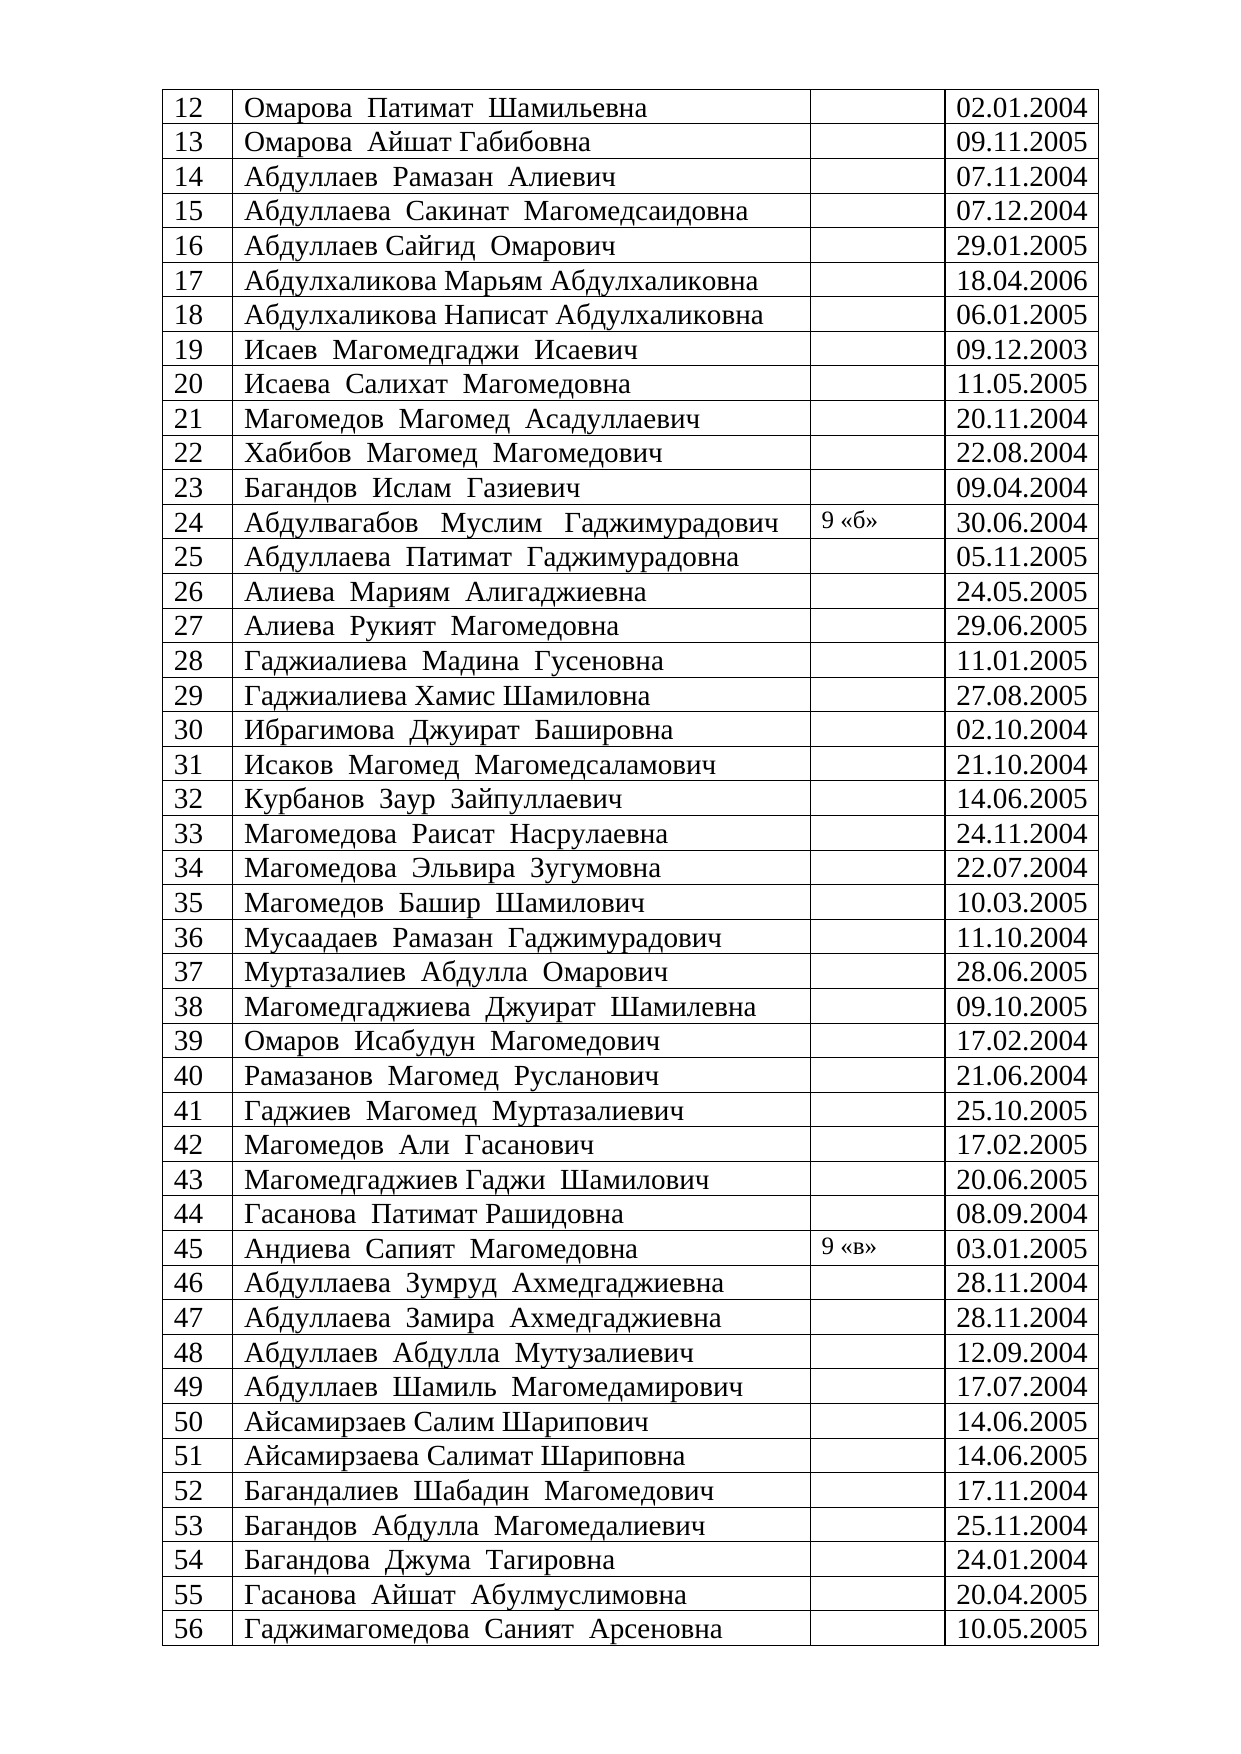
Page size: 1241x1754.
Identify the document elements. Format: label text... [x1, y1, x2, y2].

table_cell [811, 1058, 944, 1092]
table_cell 14.06.2005 [946, 781, 1098, 815]
table_cell 11.01.2005 [946, 643, 1098, 677]
table_cell 18.04.2006 [946, 263, 1098, 296]
table_cell [811, 1300, 944, 1334]
table_cell 07.11.2004 [946, 159, 1098, 192]
table_cell 10.03.2005 [946, 885, 1098, 919]
table_cell 09.11.2005 [946, 124, 1098, 158]
table_cell 28.06.2005 [946, 954, 1098, 988]
table_cell Алиева Рукият Магомедовна [233, 609, 810, 642]
table_cell [811, 712, 944, 746]
table_cell 33 [163, 816, 232, 849]
table_cell 27 [163, 609, 232, 642]
table_cell 18 [163, 297, 232, 331]
table_cell 28.11.2004 [946, 1266, 1098, 1299]
table_cell Гаджиалиева Мадина Гусеновна [233, 643, 810, 677]
table_cell [811, 1508, 944, 1541]
table_cell 17.11.2004 [946, 1473, 1098, 1507]
table_cell [811, 1024, 944, 1057]
table_cell [811, 263, 944, 296]
table_cell [811, 366, 944, 400]
table_cell 25.10.2005 [946, 1093, 1098, 1126]
table_cell 17.02.2004 [946, 1024, 1098, 1057]
table_cell 16 [163, 228, 232, 262]
table_cell 52 [163, 1473, 232, 1507]
table_cell Магомедов Али Гасанович [233, 1127, 810, 1161]
table_cell [811, 194, 944, 227]
table_cell [811, 1404, 944, 1437]
table_cell 07.12.2004 [946, 194, 1098, 227]
table_cell 24.05.2005 [946, 574, 1098, 607]
table_cell Абдуллаева Сакинат Магомедсаидовна [233, 194, 810, 227]
table_cell 14 [163, 159, 232, 192]
table_cell 02.10.2004 [946, 712, 1098, 746]
table_cell 27.08.2005 [946, 678, 1098, 711]
table_cell Багандова Джума Тагировна [233, 1542, 810, 1576]
table_cell 02.01.2004 [946, 90, 1098, 123]
table_cell [811, 1611, 944, 1645]
table_cell 48 [163, 1335, 232, 1368]
table_cell Ибрагимова Джуират Башировна [233, 712, 810, 746]
table_cell 24 [163, 505, 232, 538]
table_cell Магомедов Магомед Асадуллаевич [233, 401, 810, 434]
table_cell 19 [163, 332, 232, 365]
table_cell 30 [163, 712, 232, 746]
table_cell 34 [163, 851, 232, 884]
table_cell [811, 539, 944, 573]
table_cell 17.02.2005 [946, 1127, 1098, 1161]
table_cell [811, 332, 944, 365]
table_cell Магомедгаджиева Джуират Шамилевна [233, 989, 810, 1022]
table_cell 38 [163, 989, 232, 1022]
table_cell 28 [163, 643, 232, 677]
table_cell 32 [163, 781, 232, 815]
table_cell 53 [163, 1508, 232, 1541]
table_cell Багандалиев Шабадин Магомедович [233, 1473, 810, 1507]
table_cell [811, 1473, 944, 1507]
table_cell [811, 1335, 944, 1368]
table_cell Багандов Абдулла Магомедалиевич [233, 1508, 810, 1541]
table_cell 24.11.2004 [946, 816, 1098, 849]
table_cell Мусаадаев Рамазан Гаджимурадович [233, 920, 810, 953]
table_cell Омаров Исабудун Магомедович [233, 1024, 810, 1057]
table_cell [811, 297, 944, 331]
table_cell 47 [163, 1300, 232, 1334]
table_cell Гасанова Айшат Абулмуслимовна [233, 1577, 810, 1610]
table_cell [811, 574, 944, 607]
table_cell 42 [163, 1127, 232, 1161]
table_cell 46 [163, 1266, 232, 1299]
table_cell 14.06.2005 [946, 1439, 1098, 1472]
table_cell 22.08.2004 [946, 436, 1098, 469]
table_cell 45 [163, 1231, 232, 1264]
table_cell 40 [163, 1058, 232, 1092]
table_cell Абдуллаева Патимат Гаджимурадовна [233, 539, 810, 573]
table_cell 17 [163, 263, 232, 296]
table_cell 41 [163, 1093, 232, 1126]
table_cell 20.06.2005 [946, 1162, 1098, 1195]
table_cell [811, 401, 944, 434]
table_cell 12.09.2004 [946, 1335, 1098, 1368]
table_cell 26 [163, 574, 232, 607]
table_cell Гаджимагомедова Саният Арсеновна [233, 1611, 810, 1645]
table_cell 29.06.2005 [946, 609, 1098, 642]
table_cell Магомедов Башир Шамилович [233, 885, 810, 919]
table_cell 29.01.2005 [946, 228, 1098, 262]
table_cell [811, 989, 944, 1022]
table_cell 56 [163, 1611, 232, 1645]
table_cell 44 [163, 1196, 232, 1230]
table_cell Исаков Магомед Магомедсаламович [233, 747, 810, 780]
table_cell 9 «в» [811, 1231, 944, 1264]
table_cell 08.09.2004 [946, 1196, 1098, 1230]
table_cell [811, 1093, 944, 1126]
table_cell [811, 609, 944, 642]
table_cell [811, 1266, 944, 1299]
table_cell [811, 470, 944, 504]
table_cell Магомедова Эльвира Зугумовна [233, 851, 810, 884]
table_cell 36 [163, 920, 232, 953]
table_cell 28.11.2004 [946, 1300, 1098, 1334]
table_cell [811, 920, 944, 953]
table_cell Рамазанов Магомед Русланович [233, 1058, 810, 1092]
table_cell Абдуллаев Рамазан Алиевич [233, 159, 810, 192]
table_cell Абдуллаева Замира Ахмедгаджиевна [233, 1300, 810, 1334]
table_cell 20.04.2005 [946, 1577, 1098, 1610]
table_cell 20 [163, 366, 232, 400]
table_cell [811, 643, 944, 677]
table_cell Абдуллаева Зумруд Ахмедгаджиевна [233, 1266, 810, 1299]
table_cell [811, 436, 944, 469]
table_cell Абдулхаликова Марьям Абдулхаликовна [233, 263, 810, 296]
table_cell 11.05.2005 [946, 366, 1098, 400]
table_cell 23 [163, 470, 232, 504]
table_cell 54 [163, 1542, 232, 1576]
table_cell 35 [163, 885, 232, 919]
table_cell [811, 1369, 944, 1403]
table_cell 20.11.2004 [946, 401, 1098, 434]
table_cell 10.05.2005 [946, 1611, 1098, 1645]
table_cell Исаев Магомедгаджи Исаевич [233, 332, 810, 365]
table_cell [811, 1439, 944, 1472]
table_cell [811, 678, 944, 711]
table_cell Муртазалиев Абдулла Омарович [233, 954, 810, 988]
table_cell 05.11.2005 [946, 539, 1098, 573]
table_cell Абдуллаев Шамиль Магомедамирович [233, 1369, 810, 1403]
table_cell [811, 816, 944, 849]
table_cell 21.10.2004 [946, 747, 1098, 780]
table_cell Магомедова Раисат Насрулаевна [233, 816, 810, 849]
table_cell Курбанов Заур Зайпуллаевич [233, 781, 810, 815]
table_cell Исаева Салихат Магомедовна [233, 366, 810, 400]
table_cell Алиева Мариям Алигаджиевна [233, 574, 810, 607]
table_cell [811, 1162, 944, 1195]
table_cell Абдуллаев Сайгид Омарович [233, 228, 810, 262]
table_cell 9 «б» [811, 505, 944, 538]
table_cell 14.06.2005 [946, 1404, 1098, 1437]
table_cell Айсамирзаева Салимат Шариповна [233, 1439, 810, 1472]
table_cell Абдулхаликова Написат Абдулхаликовна [233, 297, 810, 331]
table_cell 09.04.2004 [946, 470, 1098, 504]
table_cell 12 [163, 90, 232, 123]
table_cell 43 [163, 1162, 232, 1195]
table_cell 25.11.2004 [946, 1508, 1098, 1541]
table_cell 03.01.2005 [946, 1231, 1098, 1264]
table_cell 49 [163, 1369, 232, 1403]
table_cell [811, 90, 944, 123]
table_cell 22 [163, 436, 232, 469]
table_cell 22.07.2004 [946, 851, 1098, 884]
table_cell [811, 1577, 944, 1610]
table_cell 09.12.2003 [946, 332, 1098, 365]
table_cell [811, 885, 944, 919]
table_cell Абдуллаев Абдулла Мутузалиевич [233, 1335, 810, 1368]
table_cell 15 [163, 194, 232, 227]
table_cell [811, 954, 944, 988]
table_cell 55 [163, 1577, 232, 1610]
table_cell [811, 851, 944, 884]
table_cell [811, 747, 944, 780]
table_cell Омарова Патимат Шамильевна [233, 90, 810, 123]
table_cell Хабибов Магомед Магомедович [233, 436, 810, 469]
table_cell [811, 124, 944, 158]
table_cell 06.01.2005 [946, 297, 1098, 331]
table_cell 17.07.2004 [946, 1369, 1098, 1403]
table_cell 11.10.2004 [946, 920, 1098, 953]
table_cell Андиева Сапият Магомедовна [233, 1231, 810, 1264]
table_cell 50 [163, 1404, 232, 1437]
table_cell 21 [163, 401, 232, 434]
table_cell Гаджиалиева Хамис Шамиловна [233, 678, 810, 711]
table_cell [811, 159, 944, 192]
table_cell Магомедгаджиев Гаджи Шамилович [233, 1162, 810, 1195]
table_cell [811, 1196, 944, 1230]
table_cell 31 [163, 747, 232, 780]
table_cell [811, 1127, 944, 1161]
table_cell 51 [163, 1439, 232, 1472]
table_cell 09.10.2005 [946, 989, 1098, 1022]
table_cell 21.06.2004 [946, 1058, 1098, 1092]
table_cell 24.01.2004 [946, 1542, 1098, 1576]
table_cell Омарова Айшат Габибовна [233, 124, 810, 158]
table_cell 25 [163, 539, 232, 573]
table_cell Абдулвагабов Муслим Гаджимурадович [233, 505, 810, 538]
table_cell [811, 1542, 944, 1576]
table_cell Айсамирзаев Салим Шарипович [233, 1404, 810, 1437]
table_cell 13 [163, 124, 232, 158]
table_cell [811, 228, 944, 262]
table_cell Багандов Ислам Газиевич [233, 470, 810, 504]
table_cell 37 [163, 954, 232, 988]
table_cell 29 [163, 678, 232, 711]
table_cell 30.06.2004 [946, 505, 1098, 538]
table_cell 39 [163, 1024, 232, 1057]
table_cell Гасанова Патимат Рашидовна [233, 1196, 810, 1230]
table_cell Гаджиев Магомед Муртазалиевич [233, 1093, 810, 1126]
table_cell [811, 781, 944, 815]
